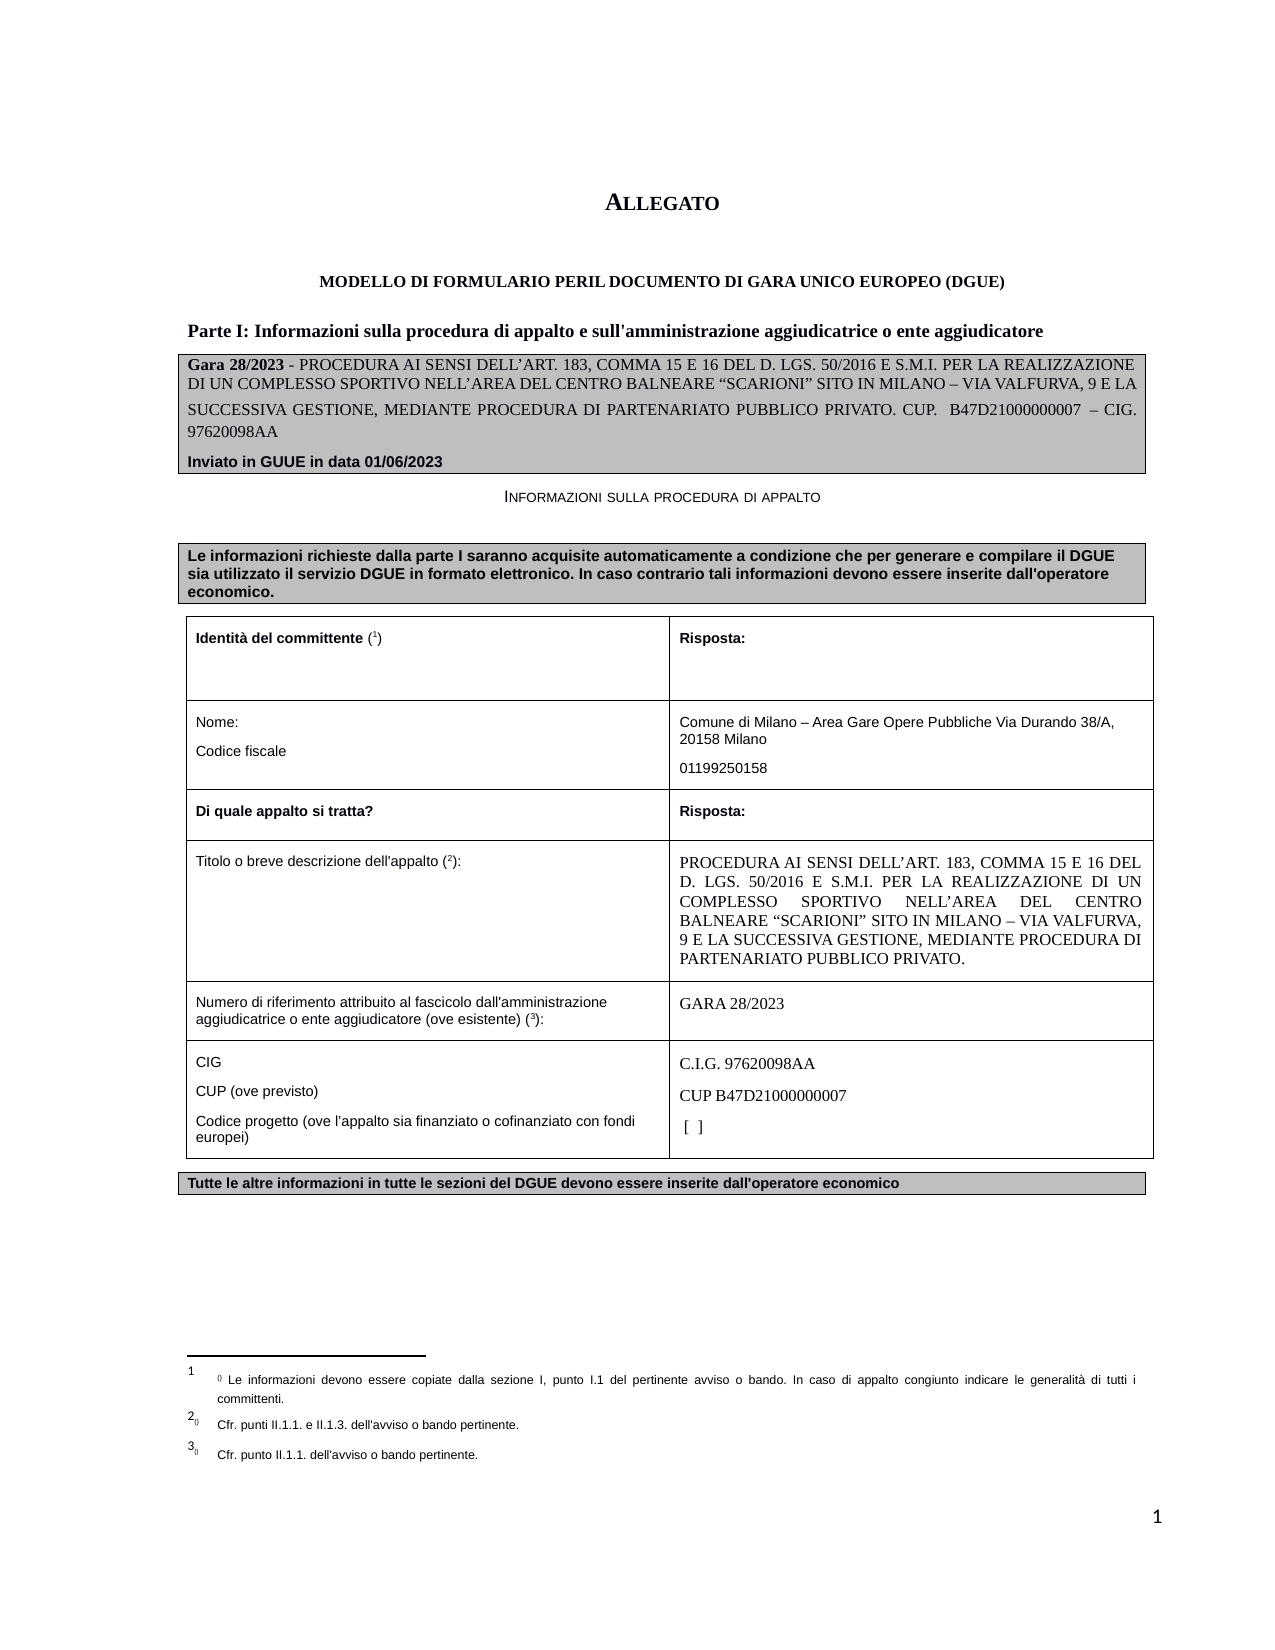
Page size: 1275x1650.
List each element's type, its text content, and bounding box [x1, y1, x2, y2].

table_cell CIG CUP (ove previsto) Codice progetto (ove l’appalto sia finanziato o cofinanziato con fondi europei) [187, 1041, 669, 1158]
table_cell PROCEDURA AI SENSI DELL’ART. 183, COMMA 15 E 16 DEL D. LGS. 50/2016 E S.M.I. PER LA REALIZZAZIONE DI UN COMPLESSO SPORTIVO NELL’AREA DEL CENTRO BALNEARE “SCARIONI” SITO IN MILANO – VIA VALFURVA, 9 E LA SUCCESSIVA GESTIONE, MEDIANTE PROCEDURA DI PARTENARIATO PUBBLICO PRIVATO. [670, 841, 1153, 981]
table_cell Comune di Milano – Area Gare Opere Pubbliche Via Durando 38/A, 20158 Milano 01199250158 [670, 701, 1153, 789]
table_cell Numero di riferimento attribuito al fascicolo dall'amministrazione aggiudicatrice o ente aggiudicatore (ove esistente) (): [187, 982, 669, 1040]
table_header Risposta: [670, 617, 1153, 700]
table_cell GARA 28/2023 [670, 982, 1153, 1040]
table_cell C.I.G. 97620098AA CUP B47D21000000007 [ ] [670, 1041, 1153, 1158]
text Tutte le altre informazioni in tutte le sezioni del DGUE devono essere inserite dall'operatore economico [179, 1173, 1145, 1194]
text Parte I: Informazioni sulla procedura di appalto e sull'amministrazione aggiudicatrice o ente aggiudicatore [187, 320, 1137, 341]
text Allegato [187, 187, 1137, 216]
table_cell Di quale appalto si tratta? [187, 790, 669, 839]
text Le informazioni richieste dalla parte I saranno acquisite automaticamente a condizione che per generare e compilare il DGUE sia utilizzato il servizio DGUE in formato elettronico. In caso contrario tali informazioni devono essere inserite dall'operatore economico. [179, 544, 1145, 603]
text Informazioni sulla procedura di appalto [187, 487, 1137, 506]
table_cell Nome: Codice fiscale [187, 701, 669, 789]
text Inviato in GUUE in data 01/06/2023 [179, 452, 1145, 473]
table_cell Risposta: [670, 790, 1153, 839]
table_header Identità del committente () [187, 617, 669, 700]
text Gara 28/2023 - PROCEDURA AI SENSI DELL’ART. 183, COMMA 15 E 16 DEL D. LGS. 50/2016 E S.M.I. PER LA REALIZZAZIONE DI UN COMPLESSO SPORTIVO NELL’AREA DEL CENTRO BALNEARE “SCARIONI” SITO IN MILANO – VIA VALFURVA, 9 E LA SUCCESSIVA GESTIONE, MEDIANTE PROCEDURA DI PARTENARIATO PUBBLICO PRIVATO. CUP. B47D21000000007 – CIG. 97620098AA [179, 355, 1145, 441]
text Modello di formulario peril documento di gara unico europeo (DGUE) [187, 272, 1137, 291]
table_cell Titolo o breve descrizione dell'appalto (): [187, 841, 669, 981]
